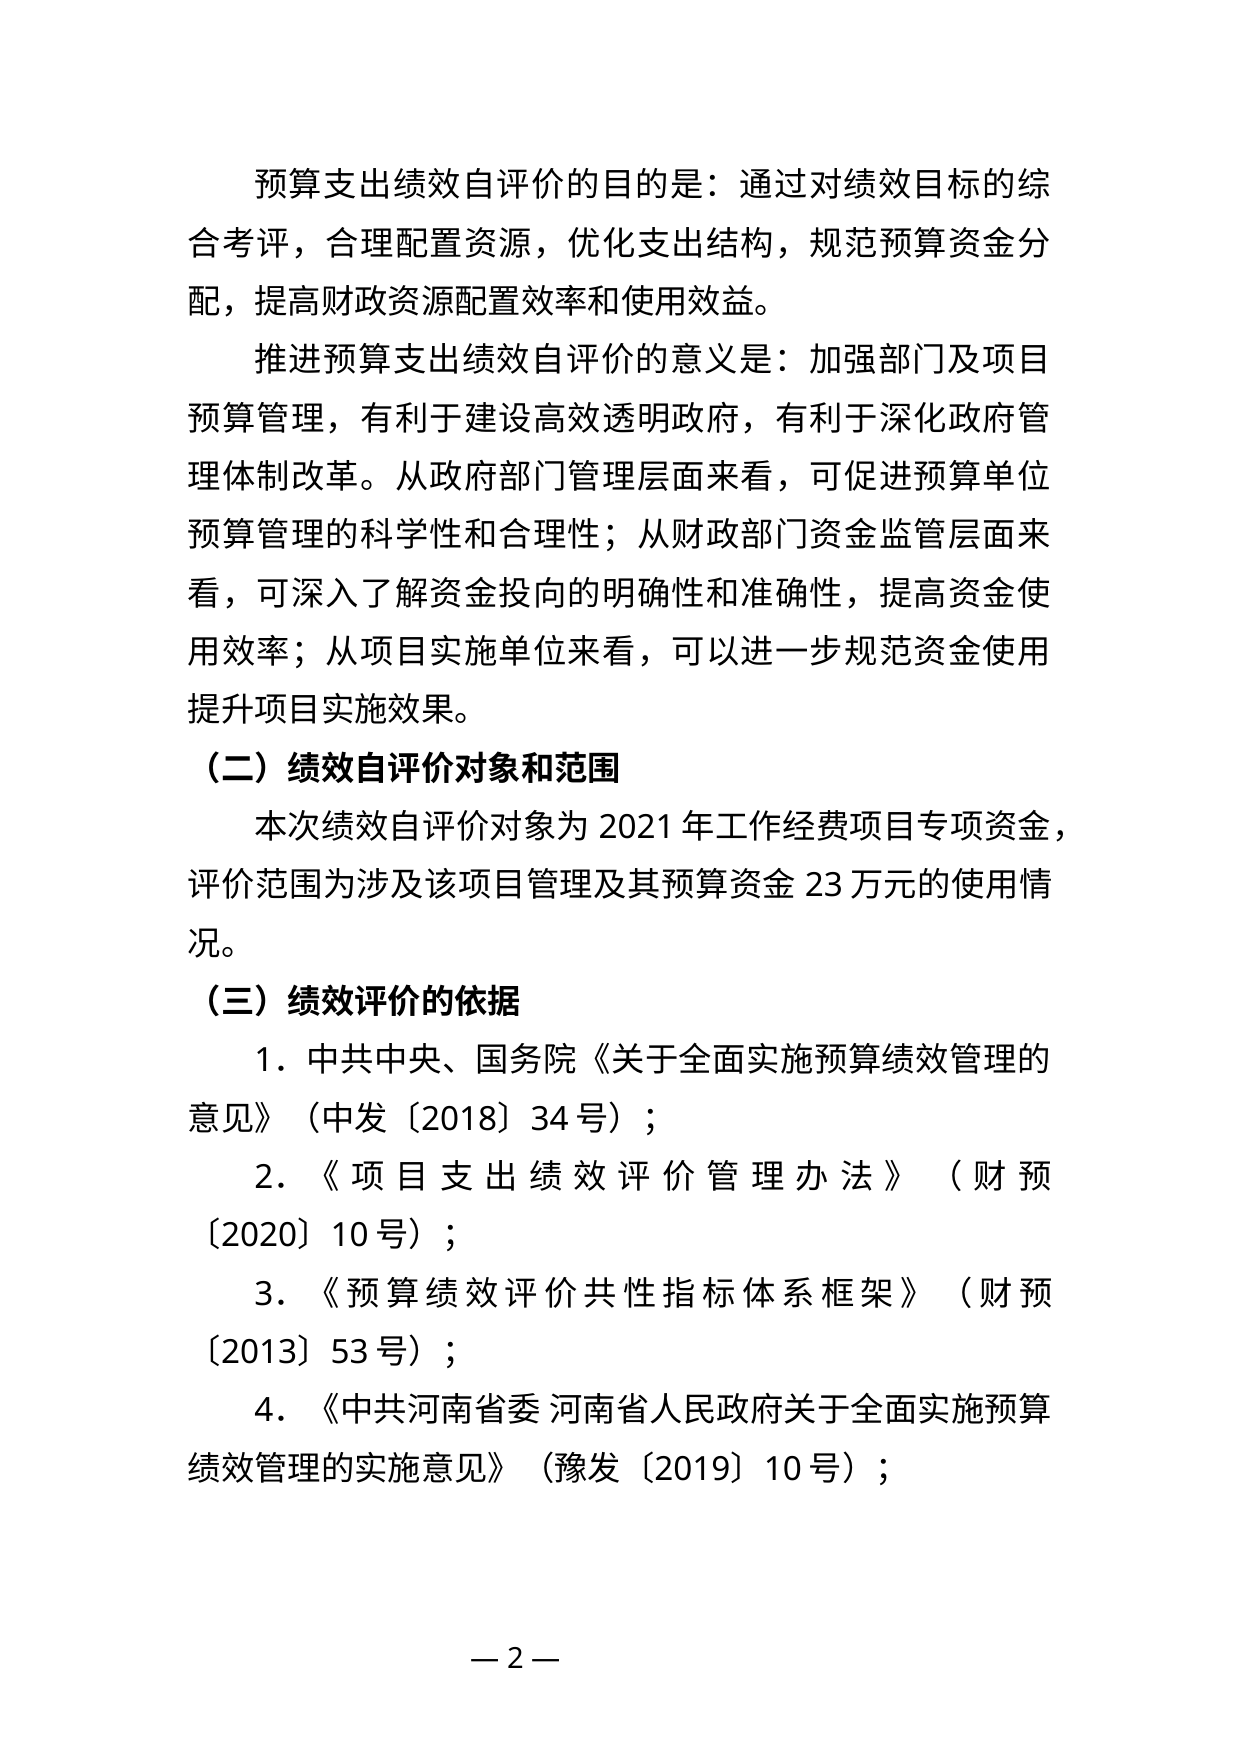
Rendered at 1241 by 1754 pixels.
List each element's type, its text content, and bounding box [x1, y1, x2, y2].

text 预算支出绩效自评价的目的是：通过对绩效目标的综合考评，合理配置资源，优化支出结构，规范预算资金分配，提高财政资源配置效率和使用效益。 [187, 150, 1053, 325]
text 推进预算支出绩效自评价的意义是：加强部门及项目预算管理，有利于建设高效透明政府，有利于深化政府管理体制改革。从政府部门管理层面来看，可促进预算单位预算管理的科学性和合理性；从财政部门资金监管层面来看，可深入了解资金投向的明确性和准确性，提高资金使用效率；从项目实施单位来看，可以进一步规范资金使用，提升项目实施效果。 [187, 325, 1053, 733]
subtitle （三）绩效评价的依据 [187, 967, 1053, 1025]
list 《预算绩效评价共性指标体系框架》（财预〔2013〕53号）； [187, 1258, 1053, 1375]
list 《中共河南省委 河南省人民政府关于全面实施预算绩效管理的实施意见》（豫发〔2019〕10号）； [187, 1375, 1053, 1492]
list 《项目支出绩效评价管理办法》（财预〔2020〕10号）； [187, 1142, 1053, 1258]
list 中共中央、国务院《关于全面实施预算绩效管理的意见》（中发〔2018〕34号）； [187, 1025, 1053, 1142]
subtitle （二）绩效自评价对象和范围 [187, 733, 1053, 792]
text 本次绩效自评价对象为2021年工作经费项目专项资金，评价范围为涉及该项目管理及其预算资金23万元的使用情况。 [187, 792, 1053, 967]
